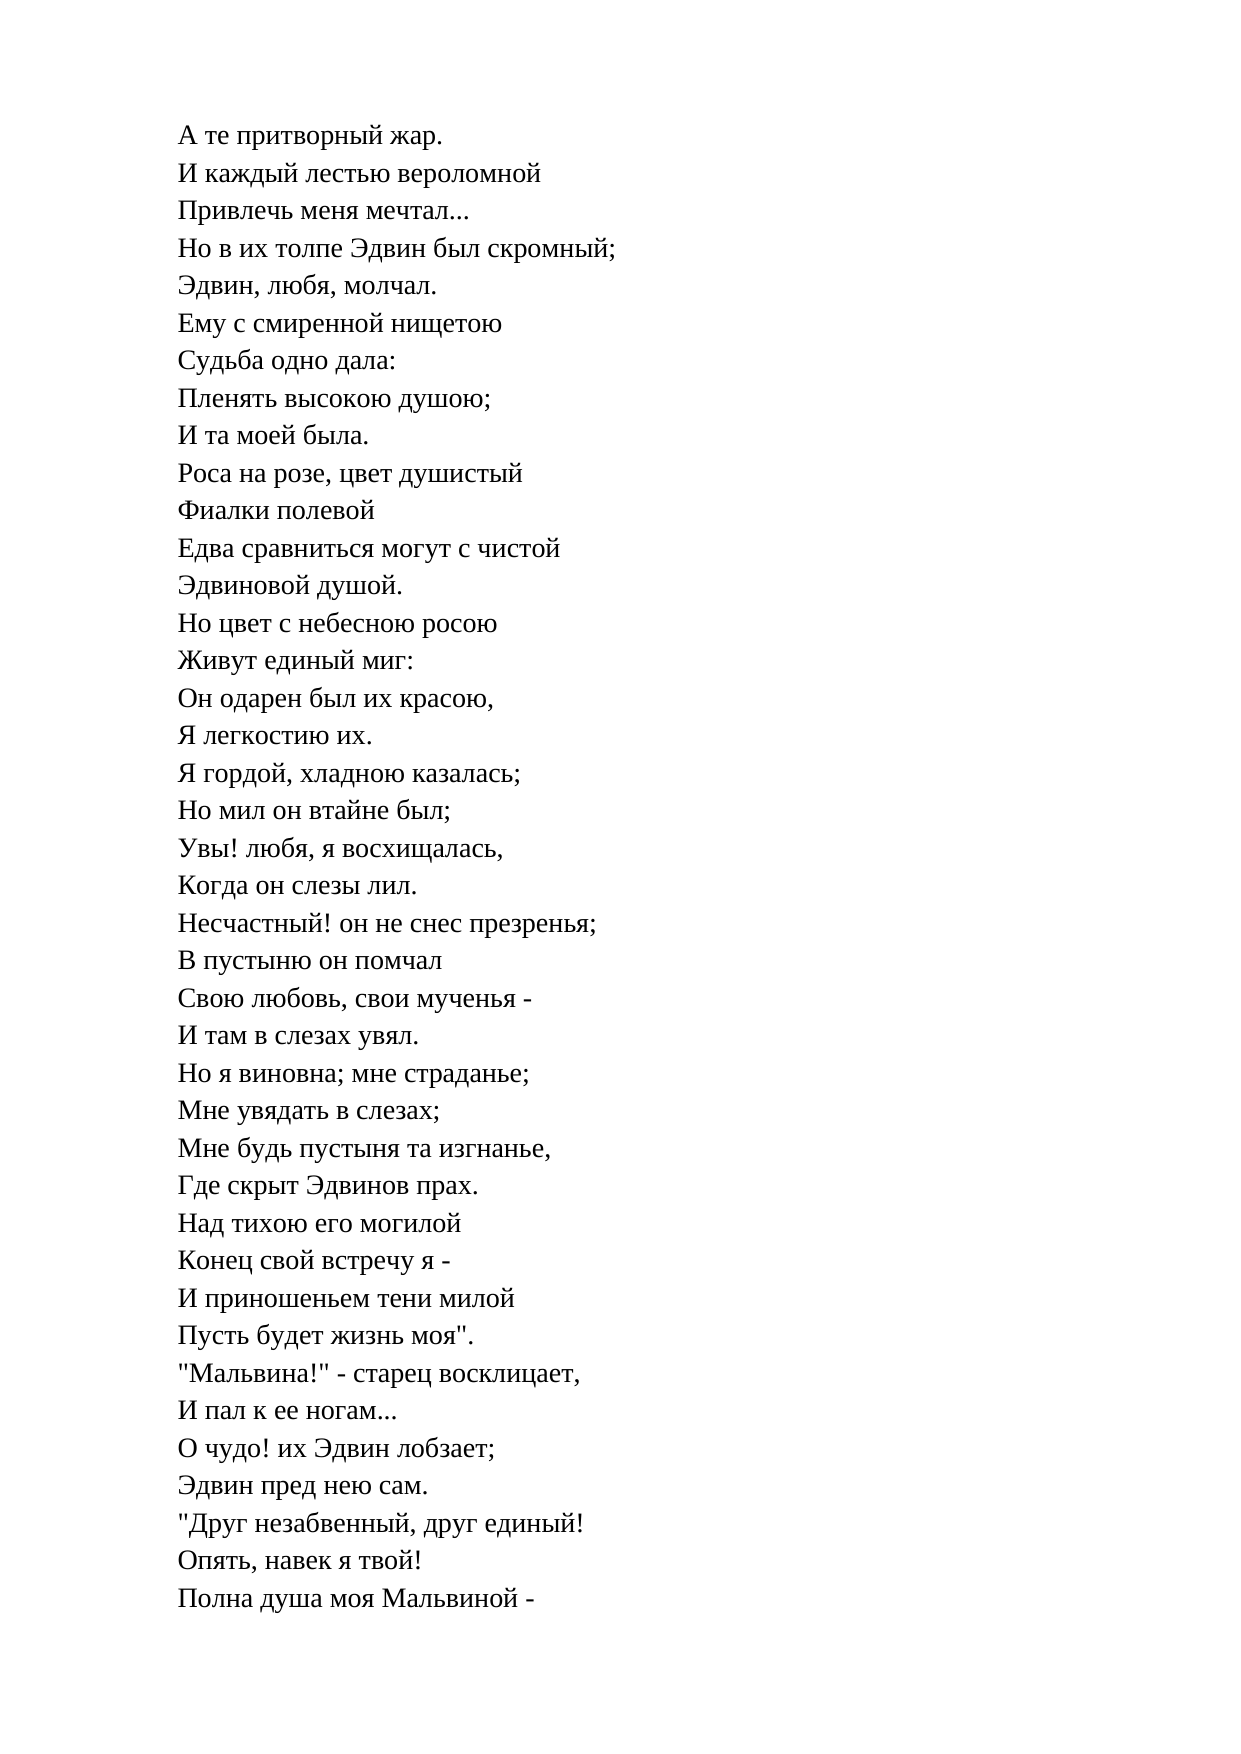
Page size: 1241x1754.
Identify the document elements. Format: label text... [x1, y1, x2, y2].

text И там в слезах увял. [177, 1018, 1152, 1051]
text Судьба одно дала: [177, 343, 1152, 376]
text Эдвин пред нею сам. [177, 1468, 1152, 1501]
text Но в их толпе Эдвин был скромный; [177, 231, 1152, 263]
text И пал к ее ногам... [177, 1393, 1152, 1426]
text Живут единый миг: [177, 643, 1152, 676]
text Он одарен был их красою, [177, 681, 1152, 713]
text Опять, навек я твой! [177, 1543, 1152, 1576]
text Но цвет с небесною росою [177, 606, 1152, 638]
text Где скрыт Эдвинов прах. [177, 1168, 1152, 1201]
text "Друг незабвенный, друг единый! [177, 1506, 1152, 1538]
text Над тихою его могилой [177, 1206, 1152, 1238]
text Увы! любя, я восхищалась, [177, 831, 1152, 863]
text Пленять высокою душою; [177, 381, 1152, 413]
text Пусть будет жизнь моя". [177, 1318, 1152, 1351]
text И приношеньем тени милой [177, 1281, 1152, 1313]
text Эдвиновой душой. [177, 568, 1152, 601]
text А те притворный жар. [177, 118, 1152, 151]
text Полна душа моя Мальвиной - [177, 1581, 1152, 1613]
text Я гордой, хладною казалась; [177, 756, 1152, 788]
text Я легкостию их. [177, 718, 1152, 751]
text Несчастный! он не снес презренья; [177, 906, 1152, 938]
text И каждый лестью вероломной [177, 156, 1152, 188]
text О чудо! их Эдвин лобзает; [177, 1431, 1152, 1463]
text В пустыню он помчал [177, 943, 1152, 976]
text "Мальвина!" - старец восклицает, [177, 1356, 1152, 1388]
text Привлечь меня мечтал... [177, 193, 1152, 226]
text Мне будь пустыня та изгнанье, [177, 1131, 1152, 1163]
text Эдвин, любя, молчал. [177, 268, 1152, 301]
text Фиалки полевой [177, 493, 1152, 526]
text И та моей была. [177, 418, 1152, 451]
text Свою любовь, свои мученья - [177, 981, 1152, 1013]
text Едва сравниться могут с чистой [177, 531, 1152, 563]
text Но мил он втайне был; [177, 793, 1152, 826]
text Конец свой встречу я - [177, 1243, 1152, 1276]
text Роса на розе, цвет душистый [177, 456, 1152, 488]
text Ему с смиренной нищетою [177, 306, 1152, 338]
text Но я виновна; мне страданье; [177, 1056, 1152, 1088]
text Мне увядать в слезах; [177, 1093, 1152, 1126]
text Когда он слезы лил. [177, 868, 1152, 901]
